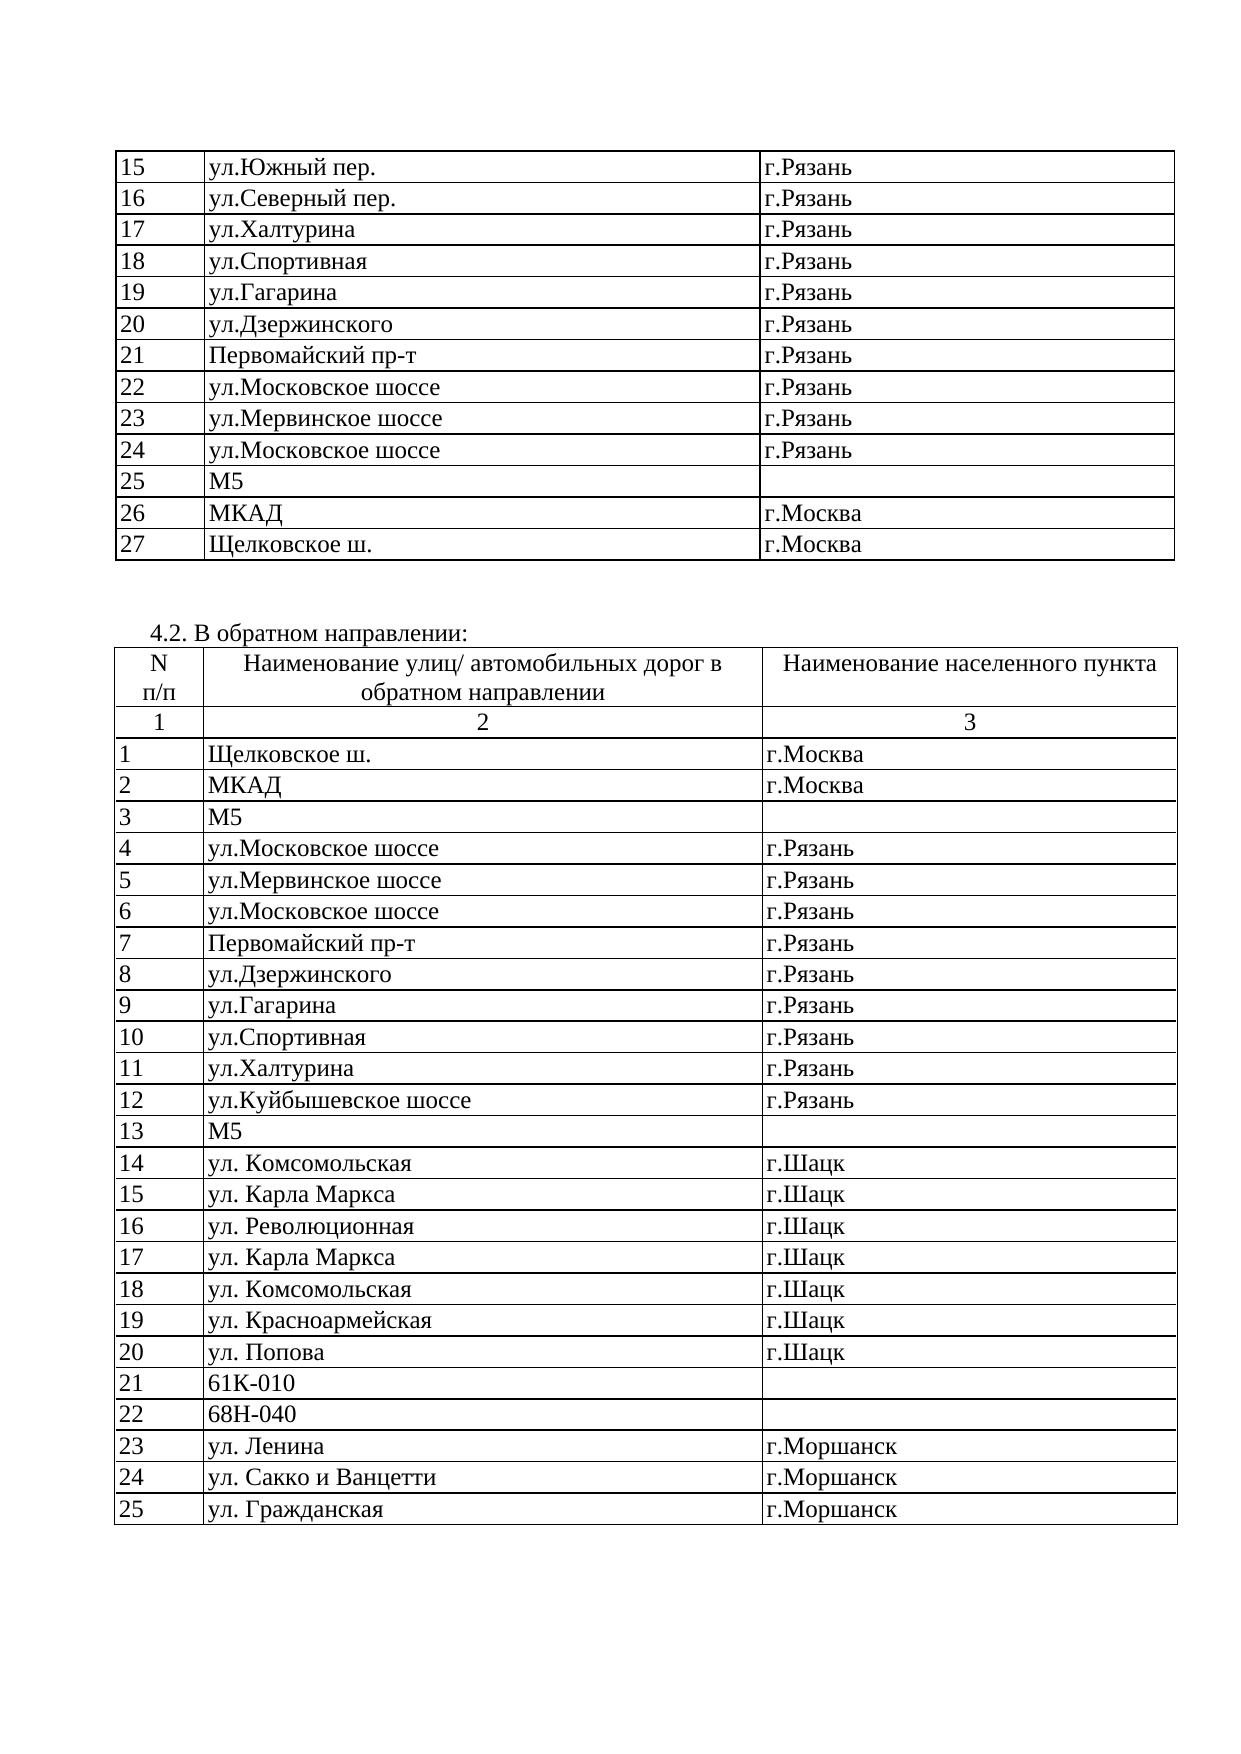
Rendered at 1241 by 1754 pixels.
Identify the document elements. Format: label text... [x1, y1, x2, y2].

table_cell 2 [204, 707, 762, 737]
table_cell ул. Ленина [204, 1431, 762, 1461]
table_cell 16 [115, 1210, 203, 1241]
table_cell 16 [117, 183, 204, 213]
table_cell 1 [115, 738, 203, 769]
table_cell г.Моршанск [763, 1429, 1177, 1461]
table_cell 27 [117, 529, 204, 559]
table_cell МКАД [204, 770, 762, 800]
table_cell 10 [115, 1021, 203, 1052]
table_cell [763, 1398, 1177, 1429]
table_cell 22 [117, 372, 204, 402]
table_cell 24 [117, 435, 204, 464]
table_cell г.Рязань [761, 215, 1174, 244]
table_cell 26 [117, 498, 204, 527]
table_cell 19 [115, 1305, 203, 1335]
table_cell [763, 800, 1177, 832]
table_cell г.Рязань [763, 832, 1177, 863]
table_cell 20 [117, 309, 204, 339]
table_cell ул. Красноармейская [204, 1305, 762, 1335]
table_cell Первомайский пр-т [204, 928, 762, 957]
table_cell 4 [115, 833, 203, 863]
table_cell г.Рязань [761, 403, 1174, 433]
table_cell 1 [115, 707, 203, 737]
table_cell г.Рязань [761, 309, 1174, 339]
table_cell ул.Гагарина [205, 277, 759, 307]
table_cell ул.Московское шоссе [204, 833, 762, 863]
table_cell ул.Мервинское шоссе [204, 865, 762, 894]
table_cell 21 [117, 340, 204, 370]
table_cell 13 [115, 1116, 203, 1146]
table_cell М5 [204, 802, 762, 832]
table_cell Первомайский пр-т [205, 340, 759, 370]
table_cell ул.Московское шоссе [205, 372, 759, 402]
table_cell 20 [115, 1336, 203, 1366]
table_cell ул.Дзержинского [204, 959, 762, 989]
table_cell 2 [115, 770, 203, 800]
table_cell 25 [115, 1493, 203, 1524]
table_cell ул.Куйбышевское шоссе [204, 1085, 762, 1115]
table_cell г.Рязань [763, 863, 1177, 894]
table_cell ул.Спортивная [205, 246, 759, 276]
table_cell 22 [115, 1399, 203, 1429]
table_cell г.Шацк [763, 1209, 1177, 1241]
table_cell Щелковское ш. [205, 529, 759, 559]
table_cell г.Рязань [761, 372, 1174, 402]
table_cell ул.Московское шоссе [205, 435, 759, 464]
table_cell 12 [115, 1084, 203, 1115]
table_cell г.Рязань [761, 152, 1174, 181]
table_cell 19 [117, 277, 204, 307]
table_cell г.Рязань [761, 183, 1174, 213]
table_cell г.Рязань [763, 895, 1177, 926]
table_cell ул. Карла Маркса [204, 1179, 762, 1209]
table_header N п/п [115, 648, 203, 706]
table_cell [763, 1115, 1177, 1146]
table_cell ул. Комсомольская [204, 1274, 762, 1303]
table_cell 14 [115, 1147, 203, 1178]
table_cell ул.Южный пер. [205, 152, 759, 181]
table_cell 61К-010 [204, 1368, 762, 1398]
table_cell г.Шацк [763, 1241, 1177, 1272]
table_cell г.Москва [761, 529, 1174, 559]
table_header Наименование улиц/ автомобильных дорог в обратном направлении [204, 648, 762, 706]
table_cell 23 [117, 403, 204, 433]
table_cell г.Рязань [763, 1020, 1177, 1052]
table_cell 15 [115, 1179, 203, 1209]
table_cell 17 [115, 1242, 203, 1272]
table_cell 3 [763, 706, 1177, 737]
table_cell 6 [115, 896, 203, 926]
table_cell г.Рязань [763, 989, 1177, 1020]
table_cell МКАД [205, 498, 759, 527]
table_cell г.Рязань [761, 246, 1174, 276]
table_cell г.Моршанск [763, 1492, 1177, 1524]
table_cell ул.Халтурина [204, 1053, 762, 1083]
table_cell ул. Сакко и Ванцетти [204, 1462, 762, 1492]
table_cell г.Рязань [761, 340, 1174, 370]
table_cell г.Рязань [761, 277, 1174, 307]
table_cell ул.Спортивная [204, 1022, 762, 1052]
table_cell ул.Дзержинского [205, 309, 759, 339]
table_cell г.Москва [763, 769, 1177, 800]
table_cell 68Н-040 [204, 1400, 762, 1429]
table_header Наименование населенного пункта [763, 648, 1177, 706]
table_cell ул.Мервинское шоссе [205, 403, 759, 433]
table_cell М5 [204, 1116, 762, 1146]
table_cell ул.Московское шоссе [204, 896, 762, 926]
table_cell 15 [117, 152, 204, 181]
table_cell 18 [117, 246, 204, 276]
table_cell ул.Гагарина [204, 991, 762, 1020]
table_cell г.Шацк [763, 1146, 1177, 1178]
table_cell 11 [115, 1053, 203, 1083]
table_cell г.Шацк [763, 1335, 1177, 1366]
table_cell г.Шацк [763, 1304, 1177, 1335]
table_cell ул.Халтурина [205, 215, 759, 244]
text 4.2. В обратном направлении: [150, 618, 1090, 647]
table_cell Щелковское ш. [204, 739, 762, 769]
table_cell 5 [115, 864, 203, 894]
table_cell 17 [117, 215, 204, 244]
table_cell ул. Попова [204, 1337, 762, 1366]
table_cell г.Шацк [763, 1272, 1177, 1303]
table_cell 23 [115, 1430, 203, 1461]
table_cell ул. Революционная [204, 1211, 762, 1241]
table_cell г.Рязань [761, 435, 1174, 464]
table_cell г.Москва [763, 737, 1177, 769]
table_cell г.Москва [761, 498, 1174, 527]
table_cell г.Рязань [763, 958, 1177, 989]
table_cell 8 [115, 959, 203, 989]
table_cell г.Рязань [763, 1083, 1177, 1115]
table_cell 9 [115, 990, 203, 1020]
table_cell ул. Комсомольская [204, 1148, 762, 1178]
table_cell 7 [115, 927, 203, 957]
table_cell г.Рязань [763, 926, 1177, 957]
table_cell ул. Гражданская [204, 1494, 762, 1524]
table_cell ул. Карла Маркса [204, 1242, 762, 1272]
table_cell 24 [115, 1462, 203, 1492]
table_cell [761, 466, 1174, 496]
table_cell 18 [115, 1273, 203, 1303]
table_cell 21 [115, 1368, 203, 1398]
table_cell г.Рязань [763, 1052, 1177, 1083]
table_cell г.Шацк [763, 1178, 1177, 1209]
table_cell 3 [115, 801, 203, 832]
table_cell ул.Северный пер. [205, 183, 759, 213]
table_cell [763, 1366, 1177, 1398]
table_cell М5 [205, 466, 759, 496]
table_cell г.Моршанск [763, 1461, 1177, 1492]
table_cell 25 [117, 466, 204, 496]
